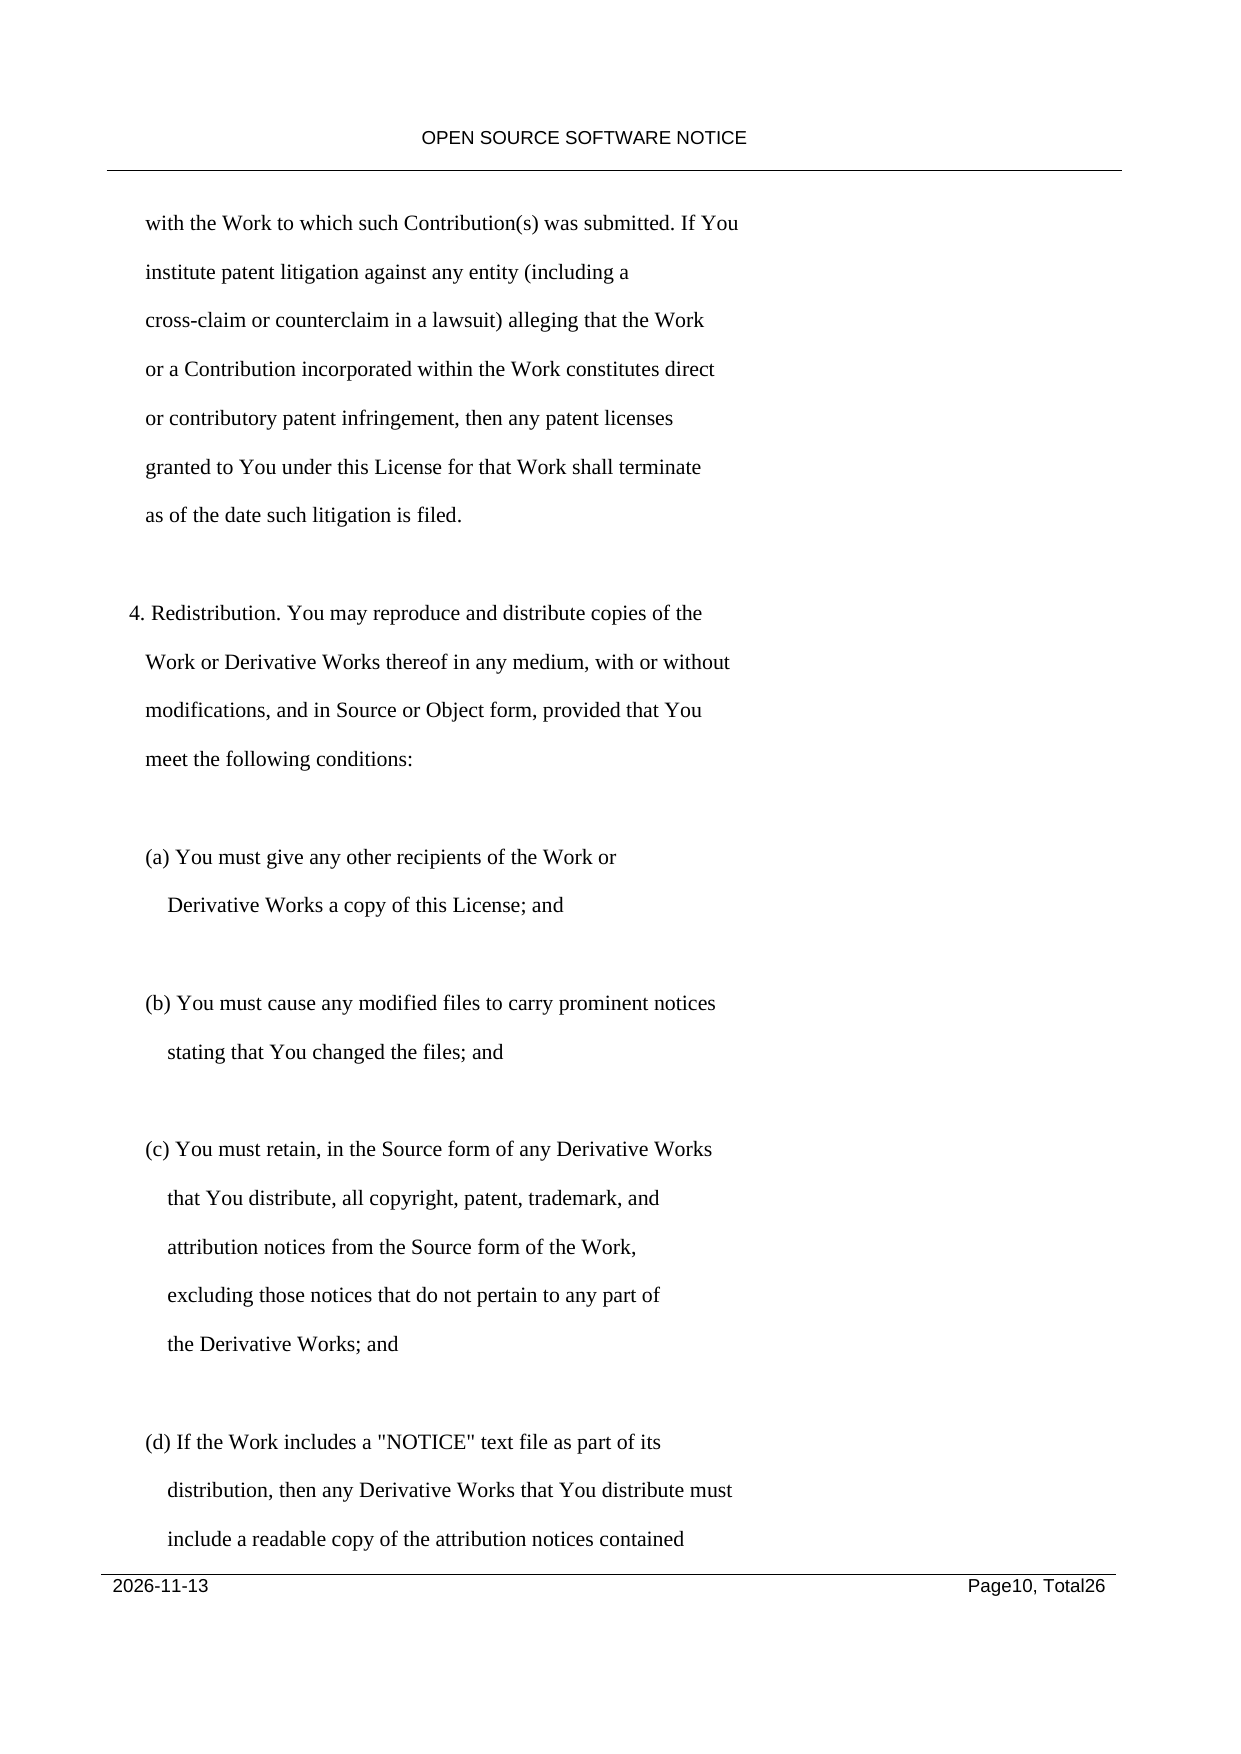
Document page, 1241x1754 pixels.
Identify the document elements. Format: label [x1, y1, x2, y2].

text [112, 206, 1128, 1555]
